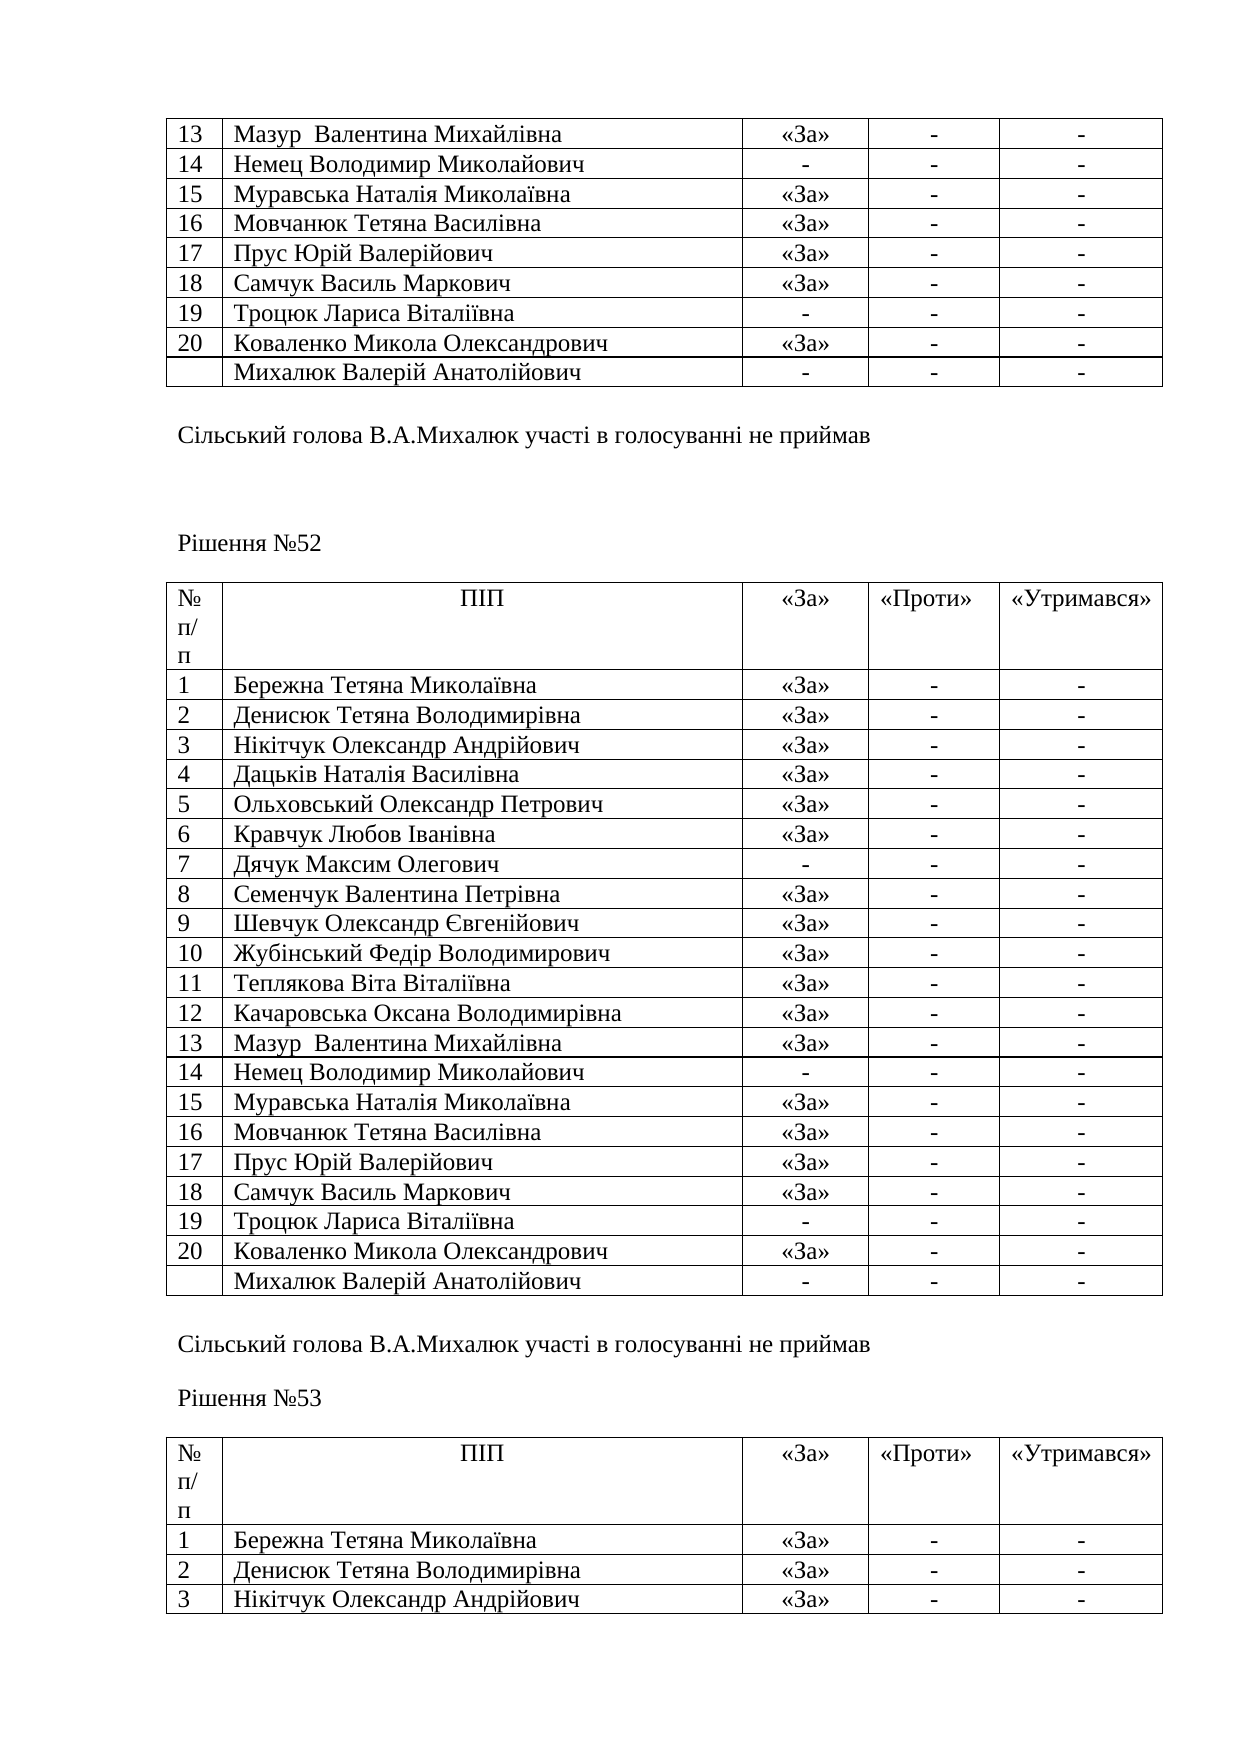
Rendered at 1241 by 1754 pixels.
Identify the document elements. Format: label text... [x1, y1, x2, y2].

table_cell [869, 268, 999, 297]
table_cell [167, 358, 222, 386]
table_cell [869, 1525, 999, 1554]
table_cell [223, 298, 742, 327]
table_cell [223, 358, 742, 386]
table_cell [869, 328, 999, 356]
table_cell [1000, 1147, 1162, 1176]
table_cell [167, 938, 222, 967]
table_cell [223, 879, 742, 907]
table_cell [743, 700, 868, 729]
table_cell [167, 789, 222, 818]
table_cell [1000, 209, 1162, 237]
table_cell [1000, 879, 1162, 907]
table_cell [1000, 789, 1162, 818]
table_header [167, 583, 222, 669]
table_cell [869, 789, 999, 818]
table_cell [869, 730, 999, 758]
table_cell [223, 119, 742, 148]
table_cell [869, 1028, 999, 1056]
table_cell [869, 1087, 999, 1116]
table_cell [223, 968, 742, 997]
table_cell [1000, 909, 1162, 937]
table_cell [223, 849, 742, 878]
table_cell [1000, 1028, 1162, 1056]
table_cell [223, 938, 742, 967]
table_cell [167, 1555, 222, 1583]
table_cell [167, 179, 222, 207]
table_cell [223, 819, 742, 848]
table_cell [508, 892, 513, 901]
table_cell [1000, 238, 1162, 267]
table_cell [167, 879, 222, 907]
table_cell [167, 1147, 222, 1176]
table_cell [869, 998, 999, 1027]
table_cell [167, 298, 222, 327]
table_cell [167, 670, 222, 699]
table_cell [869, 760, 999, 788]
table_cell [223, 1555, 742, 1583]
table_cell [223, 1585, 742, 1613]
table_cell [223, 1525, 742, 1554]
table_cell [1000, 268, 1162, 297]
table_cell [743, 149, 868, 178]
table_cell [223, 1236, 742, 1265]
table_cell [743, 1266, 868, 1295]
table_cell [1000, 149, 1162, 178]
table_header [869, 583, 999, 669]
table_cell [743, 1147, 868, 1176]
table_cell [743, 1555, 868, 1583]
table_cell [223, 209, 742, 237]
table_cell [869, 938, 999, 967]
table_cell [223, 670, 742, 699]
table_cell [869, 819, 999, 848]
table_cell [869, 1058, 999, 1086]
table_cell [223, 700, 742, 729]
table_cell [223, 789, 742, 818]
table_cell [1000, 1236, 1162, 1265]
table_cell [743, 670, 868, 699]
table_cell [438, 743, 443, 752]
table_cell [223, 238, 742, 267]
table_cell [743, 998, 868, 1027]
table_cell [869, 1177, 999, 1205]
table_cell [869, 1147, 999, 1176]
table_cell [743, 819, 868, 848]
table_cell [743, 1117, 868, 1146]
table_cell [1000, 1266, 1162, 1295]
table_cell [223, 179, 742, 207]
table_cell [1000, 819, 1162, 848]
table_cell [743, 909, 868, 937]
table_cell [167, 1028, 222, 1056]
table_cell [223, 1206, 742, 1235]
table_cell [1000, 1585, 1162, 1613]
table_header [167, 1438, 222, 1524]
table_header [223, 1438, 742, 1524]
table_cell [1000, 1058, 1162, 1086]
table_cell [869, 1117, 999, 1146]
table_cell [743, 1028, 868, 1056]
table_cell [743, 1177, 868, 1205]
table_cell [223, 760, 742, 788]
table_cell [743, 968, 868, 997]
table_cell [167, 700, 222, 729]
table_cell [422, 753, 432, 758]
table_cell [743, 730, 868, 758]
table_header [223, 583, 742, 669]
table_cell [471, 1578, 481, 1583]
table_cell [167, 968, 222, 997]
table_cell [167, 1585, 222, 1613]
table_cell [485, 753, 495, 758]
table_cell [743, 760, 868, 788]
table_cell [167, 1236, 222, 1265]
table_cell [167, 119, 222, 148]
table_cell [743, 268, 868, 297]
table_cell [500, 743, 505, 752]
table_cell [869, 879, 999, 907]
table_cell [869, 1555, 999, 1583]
text Сільський голова В.А.Михалюк участі в голосуванні не приймав [177, 1329, 1152, 1358]
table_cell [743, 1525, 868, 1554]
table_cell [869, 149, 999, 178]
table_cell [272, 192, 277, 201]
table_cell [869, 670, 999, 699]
text Сільський голова В.А.Михалюк участі в голосуванні не приймав [177, 420, 1152, 449]
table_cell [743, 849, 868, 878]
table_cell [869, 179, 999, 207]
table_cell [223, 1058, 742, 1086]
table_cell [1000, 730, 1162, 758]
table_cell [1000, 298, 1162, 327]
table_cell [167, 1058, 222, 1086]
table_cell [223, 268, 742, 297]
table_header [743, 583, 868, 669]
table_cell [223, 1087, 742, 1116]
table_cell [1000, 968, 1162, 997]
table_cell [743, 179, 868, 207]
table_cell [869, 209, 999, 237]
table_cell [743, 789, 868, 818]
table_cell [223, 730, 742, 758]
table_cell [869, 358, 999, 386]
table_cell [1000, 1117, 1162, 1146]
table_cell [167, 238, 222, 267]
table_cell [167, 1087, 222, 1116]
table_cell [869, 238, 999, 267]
text Рішення №52 [177, 528, 1152, 557]
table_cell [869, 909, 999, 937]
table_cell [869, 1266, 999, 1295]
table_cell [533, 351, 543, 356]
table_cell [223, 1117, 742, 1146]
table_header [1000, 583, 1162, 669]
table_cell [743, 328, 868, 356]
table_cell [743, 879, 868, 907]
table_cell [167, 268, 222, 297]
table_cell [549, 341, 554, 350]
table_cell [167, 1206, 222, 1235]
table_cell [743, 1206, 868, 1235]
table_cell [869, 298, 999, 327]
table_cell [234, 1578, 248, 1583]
text Рішення №53 [177, 1383, 1152, 1411]
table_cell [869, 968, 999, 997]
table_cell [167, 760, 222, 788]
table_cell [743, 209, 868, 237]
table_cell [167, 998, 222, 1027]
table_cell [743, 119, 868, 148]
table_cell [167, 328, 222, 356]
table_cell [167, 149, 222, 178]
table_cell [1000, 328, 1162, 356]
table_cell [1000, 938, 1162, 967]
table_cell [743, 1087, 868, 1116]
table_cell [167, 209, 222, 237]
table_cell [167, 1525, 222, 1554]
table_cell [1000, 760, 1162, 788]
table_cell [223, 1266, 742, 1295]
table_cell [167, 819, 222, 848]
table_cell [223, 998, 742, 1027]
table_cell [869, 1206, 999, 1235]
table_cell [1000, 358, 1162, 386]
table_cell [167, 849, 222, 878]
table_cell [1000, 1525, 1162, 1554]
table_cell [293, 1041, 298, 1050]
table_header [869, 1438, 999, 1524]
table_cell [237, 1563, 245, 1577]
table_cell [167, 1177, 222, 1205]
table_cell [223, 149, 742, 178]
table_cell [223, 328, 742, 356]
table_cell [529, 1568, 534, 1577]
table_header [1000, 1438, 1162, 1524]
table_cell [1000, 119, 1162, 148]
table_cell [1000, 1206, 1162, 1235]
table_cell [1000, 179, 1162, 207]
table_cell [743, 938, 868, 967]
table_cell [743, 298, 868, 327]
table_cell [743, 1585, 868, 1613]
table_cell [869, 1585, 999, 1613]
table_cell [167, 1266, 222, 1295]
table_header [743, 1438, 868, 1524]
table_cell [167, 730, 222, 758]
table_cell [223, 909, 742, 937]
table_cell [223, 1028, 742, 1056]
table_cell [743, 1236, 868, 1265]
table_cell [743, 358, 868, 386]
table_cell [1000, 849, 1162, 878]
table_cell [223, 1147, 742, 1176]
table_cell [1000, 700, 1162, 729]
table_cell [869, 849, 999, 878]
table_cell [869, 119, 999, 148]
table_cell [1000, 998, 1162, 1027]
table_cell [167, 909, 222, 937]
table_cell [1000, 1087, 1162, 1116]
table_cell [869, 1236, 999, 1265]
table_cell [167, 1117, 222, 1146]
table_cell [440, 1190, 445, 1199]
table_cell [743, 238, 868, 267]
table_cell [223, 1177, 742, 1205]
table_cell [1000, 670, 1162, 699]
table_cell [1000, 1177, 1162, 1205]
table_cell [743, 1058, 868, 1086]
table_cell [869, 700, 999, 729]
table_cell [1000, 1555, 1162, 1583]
